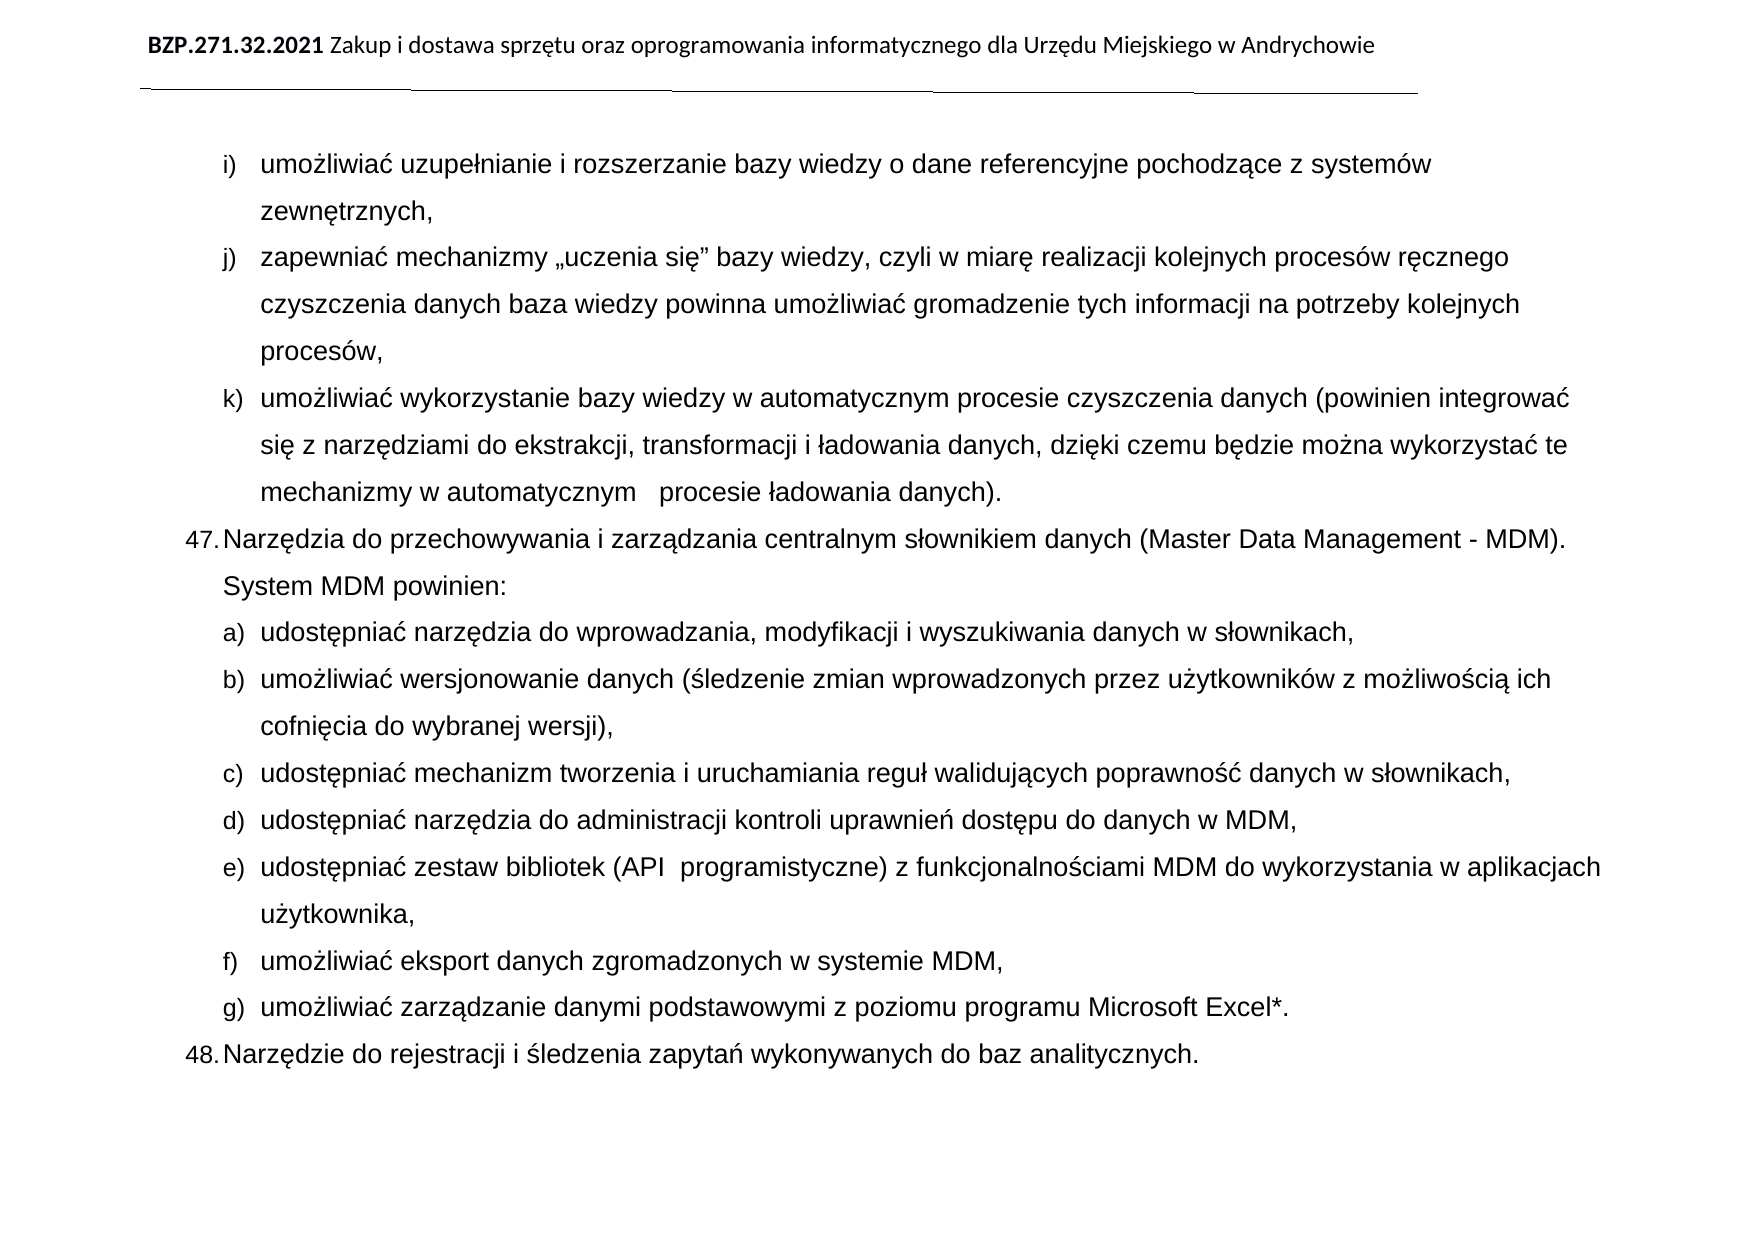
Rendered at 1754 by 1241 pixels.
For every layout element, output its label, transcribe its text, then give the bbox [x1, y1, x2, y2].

list udostępniać mechanizm tworzenia i uruchamiania reguł walidujących poprawność danych w słownikach, [223, 757, 1606, 788]
list umożliwiać zarządzanie danymi podstawowymi z poziomu programu Microsoft Excel*. [223, 991, 1606, 1023]
list umożliwiać uzupełnianie i rozszerzanie bazy wiedzy o dane referencyjne pochodzące z systemów zewnętrznych, [223, 148, 1606, 226]
list udostępniać narzędzia do wprowadzania, modyfikacji i wyszukiwania danych w słownikach, [223, 616, 1606, 648]
list Narzędzie do rejestracji i śledzenia zapytań wykonywanych do baz analitycznych. [185, 1038, 1606, 1069]
list zapewniać mechanizmy „uczenia się” bazy wiedzy, czyli w miarę realizacji kolejnych procesów ręcznego czyszczenia danych baza wiedzy powinna umożliwiać gromadzenie tych informacji na potrzeby kolejnych procesów, [223, 241, 1606, 366]
list umożliwiać wykorzystanie bazy wiedzy w automatycznym procesie czyszczenia danych (powinien integrować się z narzędziami do ekstrakcji, transformacji i ładowania danych, dzięki czemu będzie można wykorzystać te mechanizmy w automatycznym procesie ładowania danych). [223, 382, 1606, 507]
list Narzędzia do przechowywania i zarządzania centralnym słownikiem danych (Master Data Management - MDM). System MDM powinien: [185, 523, 1606, 601]
list umożliwiać eksport danych zgromadzonych w systemie MDM, [223, 944, 1606, 976]
list udostępniać zestaw bibliotek (API programistyczne) z funkcjonalnościami MDM do wykorzystania w aplikacjach użytkownika, [223, 851, 1606, 929]
list udostępniać narzędzia do administracji kontroli uprawnień dostępu do danych w MDM, [223, 804, 1606, 835]
list umożliwiać wersjonowanie danych (śledzenie zmian wprowadzonych przez użytkowników z możliwością ich cofnięcia do wybranej wersji), [223, 663, 1606, 741]
